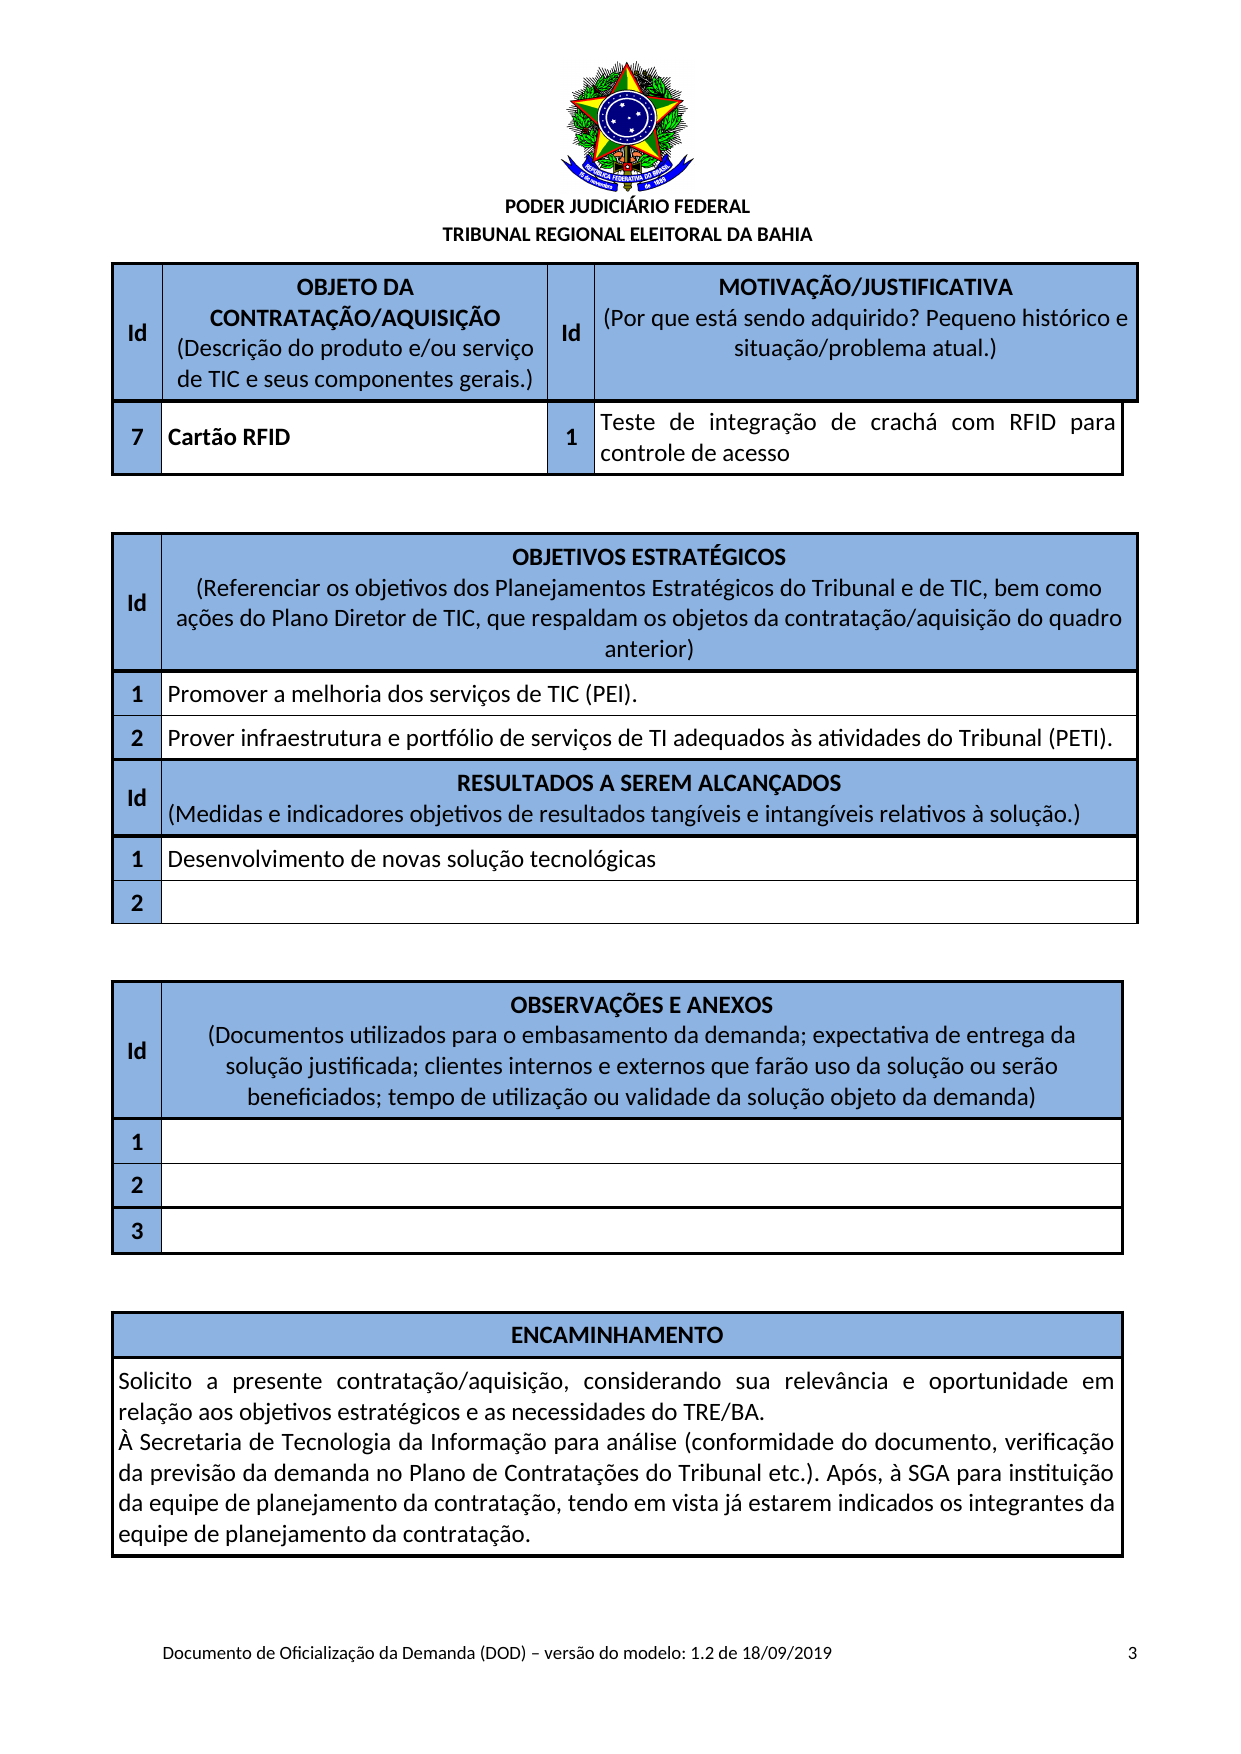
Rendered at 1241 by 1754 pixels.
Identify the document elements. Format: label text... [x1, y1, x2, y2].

table_cell Desenvolvimento de novas solução tecnológicas [162, 838, 1136, 880]
table_header MOTIVAÇÃO/JUSTIFICATIVA (Por que está sendo adquirido? Pequeno histórico e situação/problema atual.) [595, 265, 1136, 399]
table_cell [162, 1164, 1121, 1206]
table_cell 7 [114, 403, 161, 473]
table_cell Prover infraestrutura e portfólio de serviços de TI adequados às atividades do Tribunal (PETI). [162, 716, 1136, 758]
table_cell [162, 1209, 1121, 1252]
table_header ENCAMINHAMENTO [114, 1314, 1121, 1356]
table_cell Promover a melhoria dos serviços de TIC (PEI). [162, 673, 1136, 715]
table_header Id [114, 983, 161, 1117]
table_header Id [114, 535, 161, 669]
table_header OBSERVAÇÕES E ANEXOS (Documentos utilizados para o embasamento da demanda; expectativa de entrega da solução justificada; clientes internos e externos que farão uso da solução ou serão beneficiados; tempo de utilização ou validade da solução objeto da demanda) [162, 983, 1121, 1117]
table_cell 3 [114, 1209, 161, 1252]
table_cell 2 [114, 881, 161, 923]
table_header Id [548, 265, 594, 399]
table_cell 2 [114, 716, 161, 758]
table_cell Cartão RFID [162, 403, 547, 473]
table_cell Teste de integração de crachá com RFID para controle de acesso [595, 403, 1121, 473]
table_cell [162, 881, 1136, 923]
table_cell Solicito a presente contratação/aquisição, considerando sua relevância e oportunidade em relação aos objetivos estratégicos e as necessidades do TRE/BA. À Secretaria de Tecnologia da Informação para análise (conformidade do documento, verificação da previsão da demanda no Plano de Contratações do Tribunal etc.). Após, à SGA para instituição da equipe de planejamento da contratação, tendo em vista já estarem indicados os integrantes da equipe de planejamento da contratação. [114, 1359, 1121, 1554]
table_cell Id [114, 761, 161, 834]
table_header Id [114, 265, 162, 399]
table_cell 1 [114, 1120, 161, 1163]
table_cell [162, 1120, 1121, 1163]
table_cell 2 [114, 1164, 161, 1206]
table_cell RESULTADOS A SEREM ALCANÇADOS (Medidas e indicadores objetivos de resultados tangíveis e intangíveis relativos à solução.) [162, 761, 1136, 834]
table_cell 1 [114, 838, 161, 880]
table_cell 1 [114, 673, 161, 715]
table_cell 1 [548, 403, 594, 473]
table_header OBJETIVOS ESTRATÉGICOS (Referenciar os objetivos dos Planejamentos Estratégicos do Tribunal e de TIC, bem como ações do Plano Diretor de TIC, que respaldam os objetos da contratação/aquisição do quadro anterior) [162, 535, 1136, 669]
picture [560, 59, 695, 194]
table_header OBJETO DA CONTRATAÇÃO/AQUISIÇÃO (Descrição do produto e/ou serviço de TIC e seus componentes gerais.) [163, 265, 547, 399]
